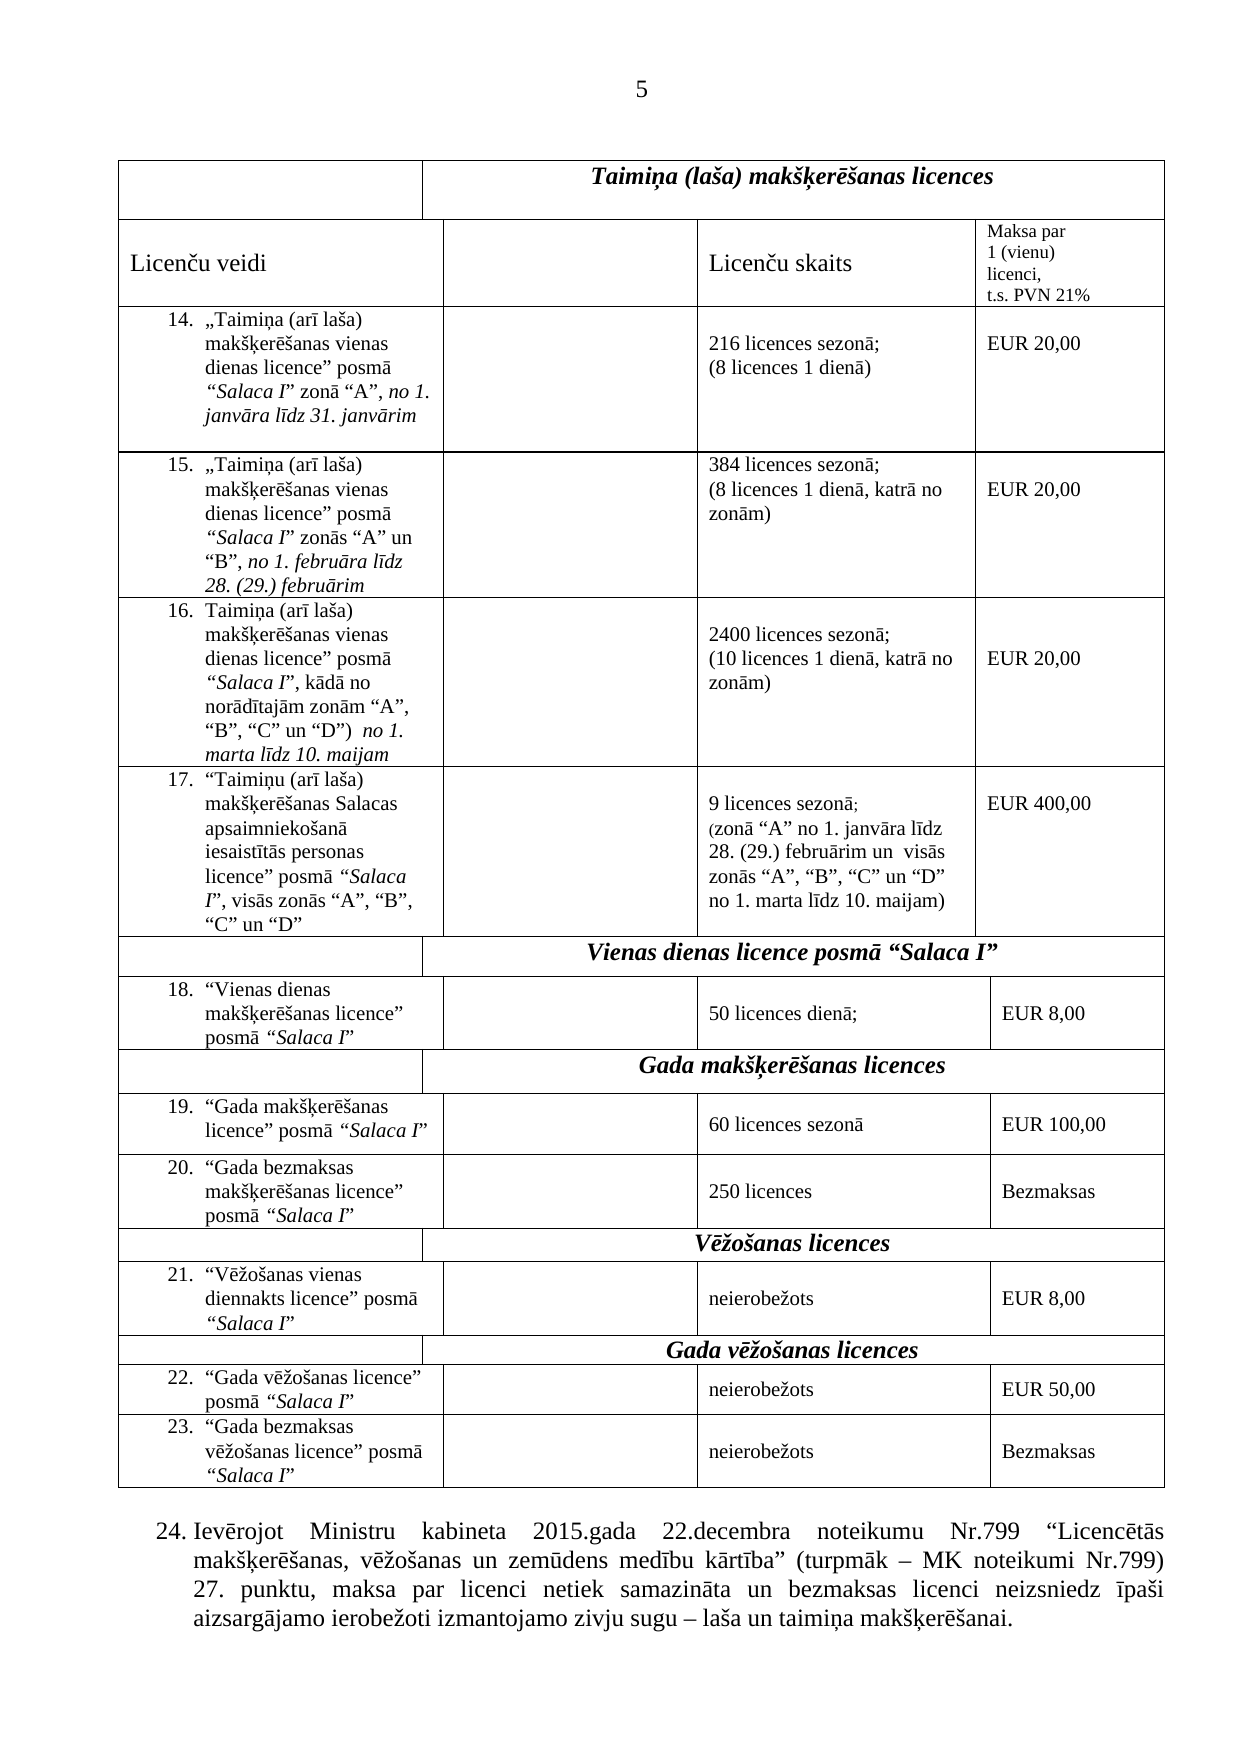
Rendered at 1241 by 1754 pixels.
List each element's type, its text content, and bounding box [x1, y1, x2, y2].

table_cell 250 licences [698, 1155, 990, 1227]
table_cell EUR 400,00 [976, 767, 1164, 936]
table_cell 2400 licences sezonā; (10 licences 1 dienā, katrā no zonām) [698, 598, 975, 766]
table_cell Taimiņa (arī laša) makšķerēšanas vienas dienas licence” posmā “Salaca I”, kādā no norādītajām zonām “A”, “B”, “C” un “D”) no 1. marta līdz 10. maijam [119, 598, 443, 766]
table_cell [444, 977, 697, 1049]
table_cell [119, 937, 422, 976]
table_cell “Gada bezmaksas vēžošanas licence” posmā “Salaca I” [119, 1415, 443, 1487]
table_cell [444, 1415, 697, 1487]
table_cell EUR 20,00 [976, 307, 1164, 451]
table_cell [444, 1094, 697, 1154]
table_cell [444, 1365, 697, 1413]
table_cell Vēžošanas licences [423, 1229, 1164, 1261]
table_cell EUR 50,00 [991, 1365, 1164, 1413]
table_cell Maksa par 1 (vienu) licenci, t.s. PVN 21% [976, 220, 1164, 306]
table_cell “Vēžošanas vienas diennakts licence” posmā “Salaca I” [119, 1262, 443, 1334]
table_cell EUR 100,00 [991, 1094, 1164, 1154]
table_cell “Taimiņu (arī laša) makšķerēšanas Salacas apsaimniekošanā iesaistītās personas licence” posmā “Salaca I”, visās zonās “A”, “B”, “C” un “D” [119, 767, 443, 936]
table_cell 9 licences sezonā; (zonā “A” no 1. janvāra līdz 28. (29.) februārim un visās zonās “A”, “B”, “C” un “D” no 1. marta līdz 10. maijam) [698, 767, 975, 936]
table_cell „Taimiņa (arī laša) makšķerēšanas vienas dienas licence” posmā “Salaca I” zonās “A” un “B”, no 1. februāra līdz 28. (29.) februārim [119, 453, 443, 597]
table_header Taimiņa (laša) makšķerēšanas licences [423, 161, 1164, 219]
table_cell Vienas dienas licence posmā “Salaca I” [423, 937, 1164, 976]
table_cell EUR 20,00 [976, 453, 1164, 597]
table_cell “Gada bezmaksas makšķerēšanas licence” posmā “Salaca I” [119, 1155, 443, 1227]
table_cell [444, 1155, 697, 1227]
table_cell “Vienas dienas makšķerēšanas licence” posmā “Salaca I” [119, 977, 443, 1049]
table_cell Gada makšķerēšanas licences [423, 1050, 1164, 1093]
table_cell Licenču veidi [119, 220, 443, 306]
table_cell Bezmaksas [991, 1155, 1164, 1227]
table_cell [119, 1336, 422, 1364]
table_cell 60 licences sezonā [698, 1094, 990, 1154]
table_cell EUR 8,00 [991, 977, 1164, 1049]
table_cell “Gada vēžošanas licence” posmā “Salaca I” [119, 1365, 443, 1413]
table_cell 384 licences sezonā; (8 licences 1 dienā, katrā no zonām) [698, 453, 975, 597]
table_cell EUR 8,00 [991, 1262, 1164, 1334]
table_cell [444, 453, 697, 597]
table_cell Licenču skaits [698, 220, 975, 306]
table_cell “Gada makšķerēšanas licence” posmā “Salaca I” [119, 1094, 443, 1154]
table_cell neierobežots [698, 1415, 990, 1487]
table_cell 50 licences dienā; [698, 977, 990, 1049]
table_cell [119, 1229, 422, 1261]
table_cell „Taimiņa (arī laša) makšķerēšanas vienas dienas licence” posmā “Salaca I” zonā “A”, no 1. janvāra līdz 31. janvārim [119, 307, 443, 451]
table_cell Gada vēžošanas licences [423, 1336, 1164, 1364]
table_cell [444, 307, 697, 451]
table_cell [444, 767, 697, 936]
table_cell Bezmaksas [991, 1415, 1164, 1487]
table_cell [444, 598, 697, 766]
list Ievērojot Ministru kabineta 2015.gada 22.decembra noteikumu Nr.799 “Licencētās makšķerēšanas, vēžošanas un zemūdens medību kārtība” (turpmāk – MK noteikumi Nr.799) 27. punktu, maksa par licenci netiek samazināta un bezmaksas licenci neizsniedz īpaši aizsargājamo ierobežoti izmantojamo zivju sugu – laša un taimiņa makšķerēšanai. [156, 1516, 1165, 1631]
table_cell [119, 1050, 422, 1093]
table_header [119, 161, 422, 219]
table_cell neierobežots [698, 1262, 990, 1334]
table_cell [444, 1262, 697, 1334]
table_cell 216 licences sezonā; (8 licences 1 dienā) [698, 307, 975, 451]
table_cell [444, 220, 697, 306]
table_cell neierobežots [698, 1365, 990, 1413]
table_cell EUR 20,00 [976, 598, 1164, 766]
